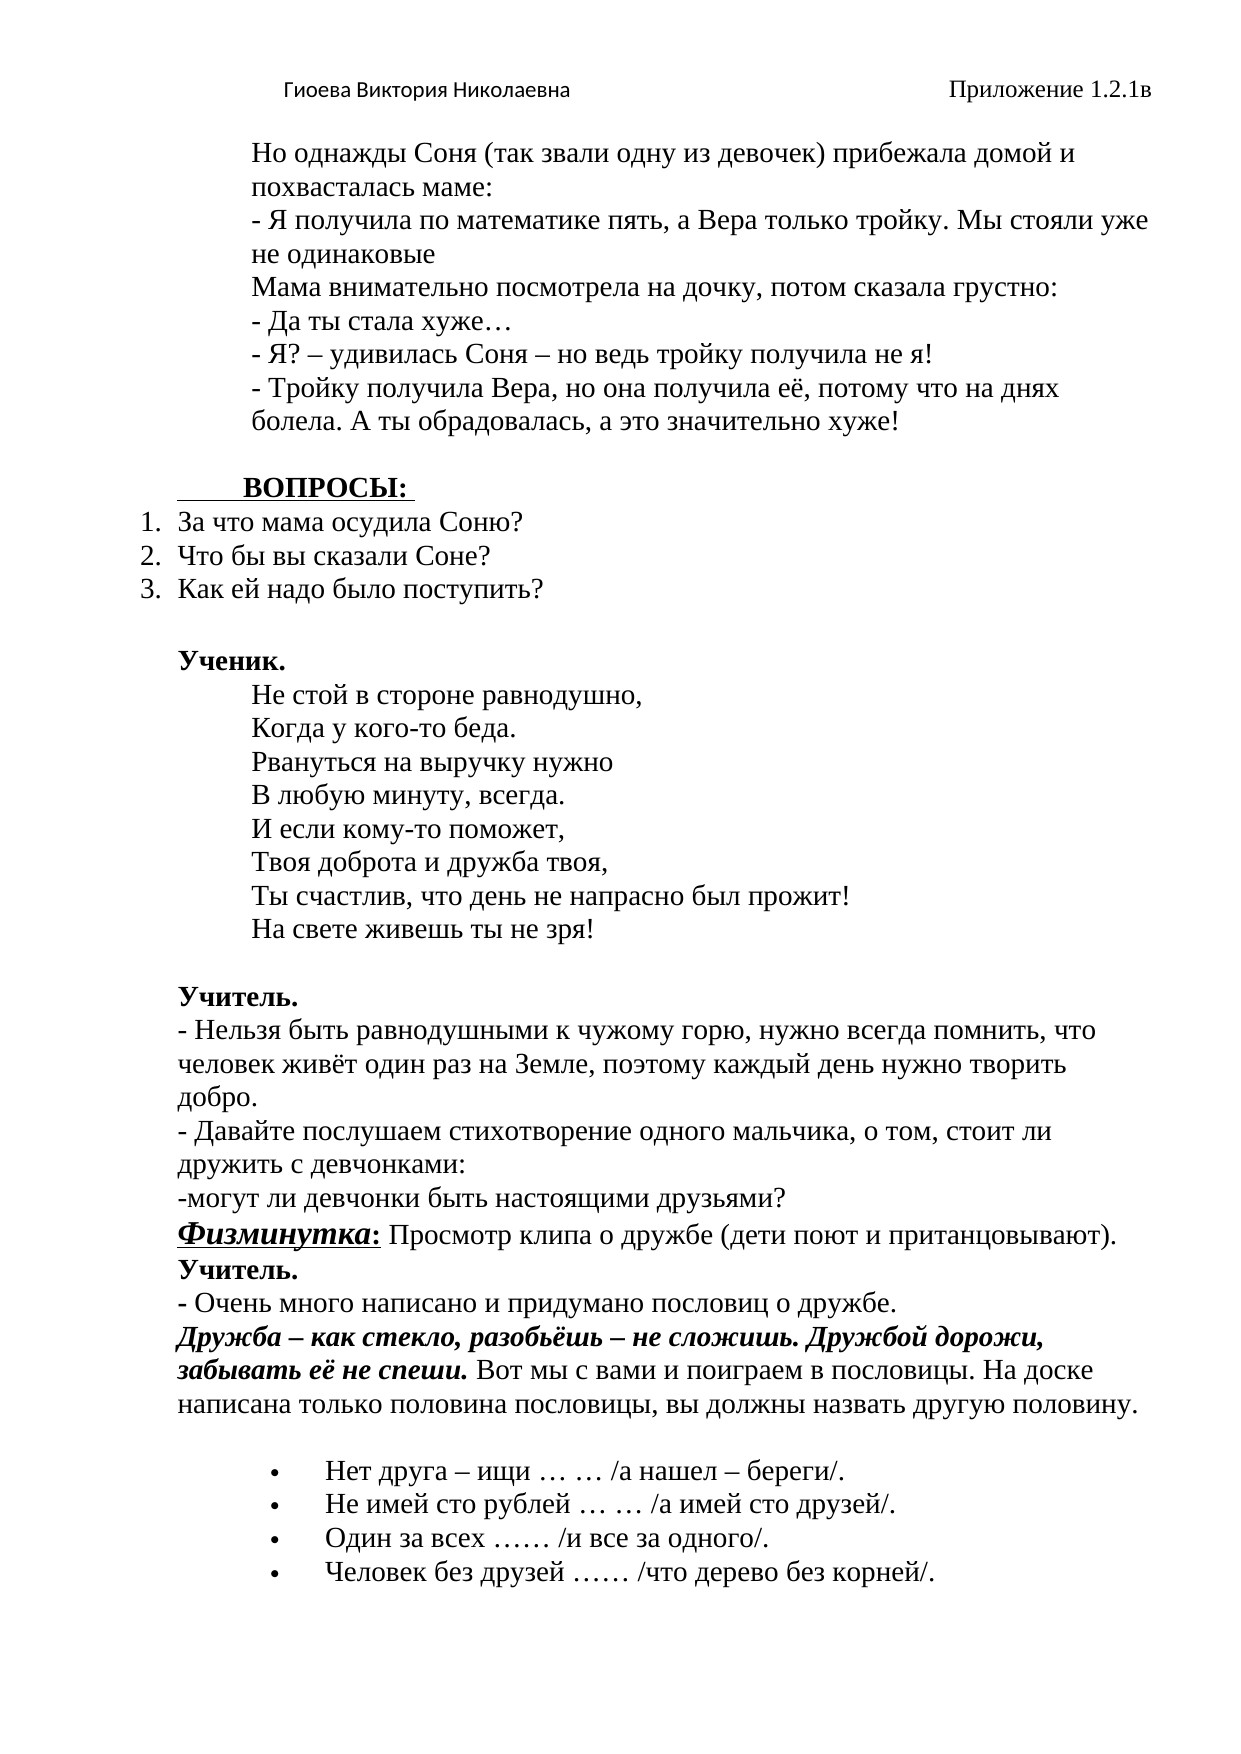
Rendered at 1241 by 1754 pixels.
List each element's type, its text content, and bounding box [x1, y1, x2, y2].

text - Нельзя быть равнодушными к чужому горю, нужно всегда помнить, что человек живёт один раз на Земле, поэтому каждый день нужно творить добро. [177, 1012, 1152, 1113]
list Один за всех …… /и все за одного/. [177, 1520, 1152, 1554]
text -могут ли девчонки быть настоящими друзьями? [177, 1180, 1152, 1213]
text Учитель. [177, 1252, 1152, 1285]
list Не имей сто рублей … … /а имей сто друзей/. [177, 1487, 1152, 1520]
text Учитель. [177, 979, 1152, 1012]
text - Тройку получила Вера, но она получила её, потому что на днях болела. А ты обрадовалась, а это значительно хуже! [251, 370, 1152, 437]
text Дружба – как стекло, разобьёшь – не сложишь. Дружбой дорожи, забывать её не спеши. Вот мы с вами и поиграем в пословицы. На доске написана только половина пословицы, вы должны назвать другую половину. [177, 1319, 1152, 1419]
text Не стой в стороне равнодушно, Когда у кого-то беда. Рвануться на выручку нужно В любую минуту, всегда. И если кому-то поможет, Твоя доброта и дружба твоя, Ты счастлив, что день не напрасно был прожит! На свете живешь ты не зря! [251, 677, 1152, 945]
list Что бы вы сказали Соне? [140, 538, 1152, 571]
list За что мама осудила Соню? [140, 504, 1152, 538]
text ВОПРОСЫ: [177, 471, 1152, 504]
text - Давайте послушаем стихотворение одного мальчика, о том, стоит ли дружить с девчонками: [177, 1113, 1152, 1180]
text Мама внимательно посмотрела на дочку, потом сказала грустно: [251, 269, 1152, 303]
text Но однажды Соня (так звали одну из девочек) прибежала домой и похвасталась маме: [251, 135, 1152, 202]
text - Да ты стала хуже… [251, 303, 1152, 336]
list Нет друга – ищи … … /а нашел – береги/. [177, 1453, 1152, 1487]
list Как ей надо было поступить? [140, 571, 1152, 605]
text Физминутка: Просмотр клипа о дружбе (дети поют и пританцовывают). [177, 1213, 1152, 1252]
text - Я получила по математике пять, а Вера только тройку. Мы стояли уже не одинаковые [251, 202, 1152, 269]
text - Я? – удивилась Соня – но ведь тройку получила не я! [251, 336, 1152, 370]
text - Очень много написано и придумано пословиц о дружбе. [177, 1285, 1152, 1319]
text Ученик. [177, 643, 1152, 677]
list Человек без друзей …… /что дерево без корней/. [177, 1554, 1152, 1587]
